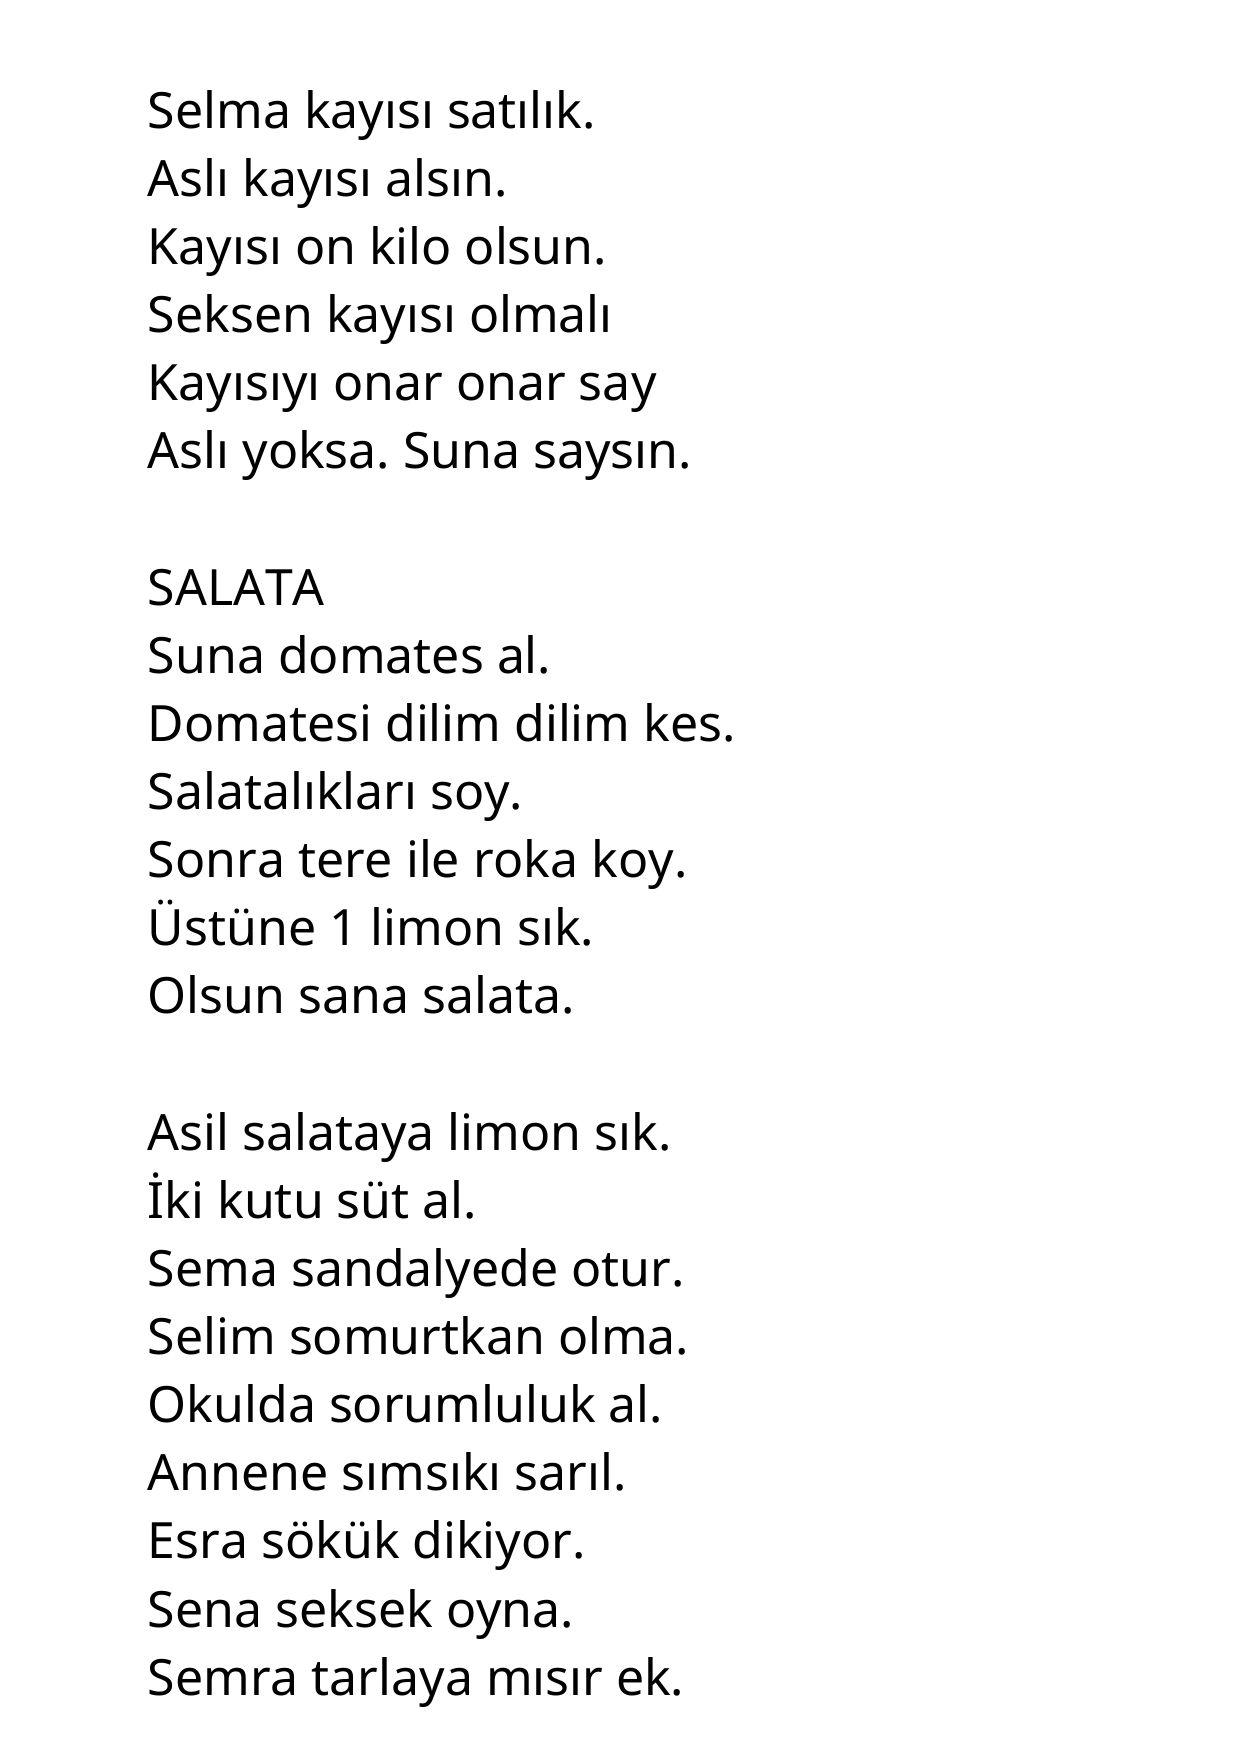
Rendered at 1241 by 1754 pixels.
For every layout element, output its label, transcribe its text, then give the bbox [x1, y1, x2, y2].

text Asil salataya limon sık. [148, 1097, 1144, 1165]
text Sonra tere ile roka koy. Üstüne 1 limon sık. Olsun sana salata. [148, 824, 1144, 1029]
text Semra tarlaya mısır ek. [148, 1642, 1144, 1710]
text Annene sımsıkı sarıl. [148, 1437, 1144, 1506]
text Esra sökük dikiyor. [148, 1506, 1144, 1574]
text Sema sandalyede otur. [148, 1233, 1144, 1301]
text Kayısıyı onar onar say [148, 347, 1144, 416]
text Kayısı on kilo olsun. [148, 211, 1144, 279]
text Seksen kayısı olmalı [148, 279, 1144, 347]
text Aslı yoksa. Suna saysın. [148, 416, 1144, 484]
text İki kutu süt al. [148, 1165, 1144, 1233]
text Selma kayısı satılık. [148, 75, 1144, 143]
text Aslı kayısı alsın. [148, 143, 1144, 211]
text Sena seksek oyna. [148, 1574, 1144, 1642]
text SALATA Suna domates al. Domatesi dilim dilim kes. Salatalıkları soy. [148, 552, 1144, 824]
text Okulda sorumluluk al. [148, 1369, 1144, 1437]
text Selim somurtkan olma. [148, 1301, 1144, 1369]
